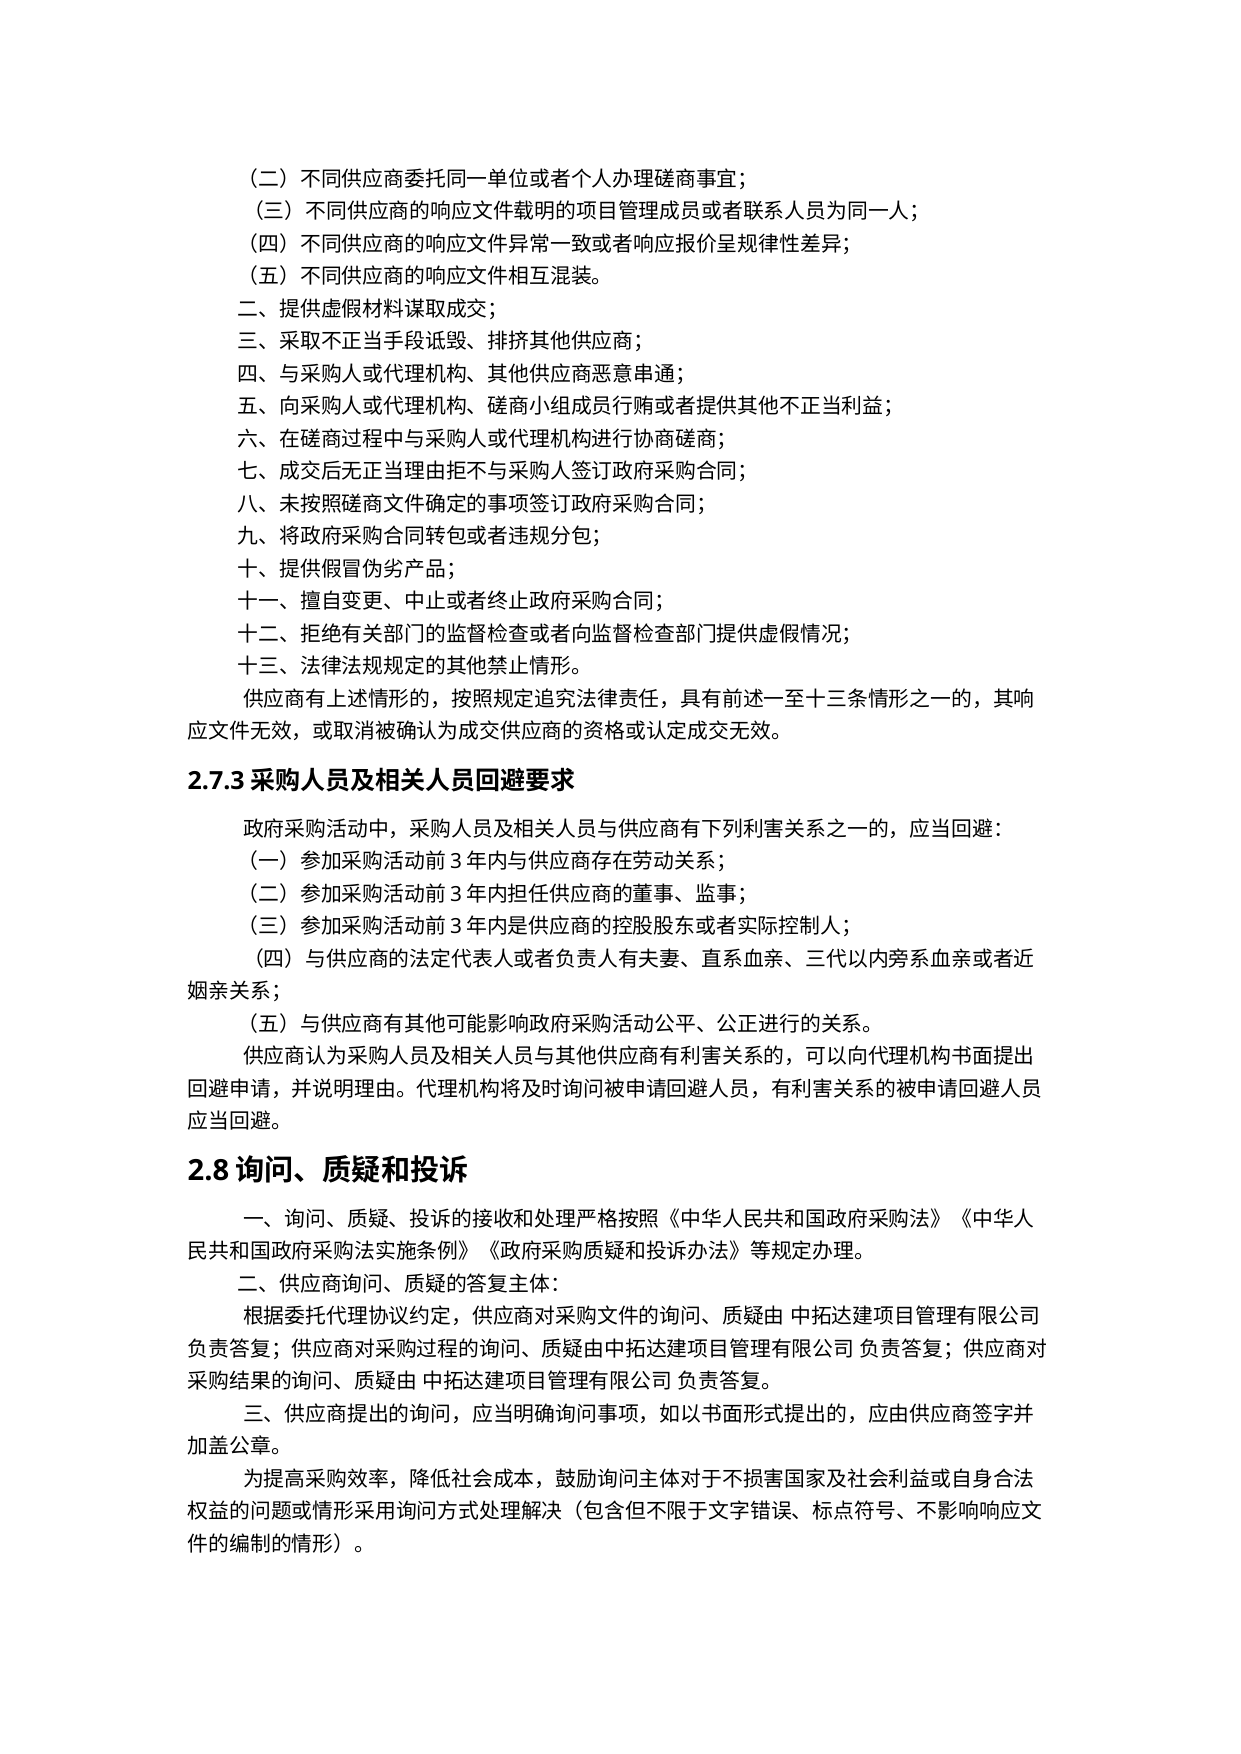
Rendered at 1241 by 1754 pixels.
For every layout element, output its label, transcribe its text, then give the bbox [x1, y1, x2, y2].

text 一、询问、质疑、投诉的接收和处理严格按照《中华人民共和国政府采购法》《中华人民共和国政府采购法实施条例》《政府采购质疑和投诉办法》等规定办理。 [187, 1202, 1053, 1267]
text 八、未按照磋商文件确定的事项签订政府采购合同； [187, 487, 1053, 519]
text 二、提供虚假材料谋取成交； [187, 292, 1053, 324]
text （五）不同供应商的响应文件相互混装。 [187, 259, 1053, 292]
text 五、向采购人或代理机构、磋商小组成员行贿或者提供其他不正当利益； [187, 389, 1053, 422]
text 十一、擅自变更、中止或者终止政府采购合同； [187, 584, 1053, 617]
text 九、将政府采购合同转包或者违规分包； [187, 519, 1053, 552]
text 六、在磋商过程中与采购人或代理机构进行协商磋商； [187, 422, 1053, 454]
text 十三、法律法规规定的其他禁止情形。 [187, 649, 1053, 682]
text （五）与供应商有其他可能影响政府采购活动公平、公正进行的关系。 [187, 1007, 1053, 1039]
text （三）参加采购活动前3年内是供应商的控股股东或者实际控制人； [187, 909, 1053, 942]
text （二）不同供应商委托同一单位或者个人办理磋商事宜； [187, 162, 1053, 194]
text 供应商有上述情形的，按照规定追究法律责任，具有前述一至十三条情形之一的，其响应文件无效，或取消被确认为成交供应商的资格或认定成交无效。 [187, 682, 1053, 747]
text 十二、拒绝有关部门的监督检查或者向监督检查部门提供虚假情况； [187, 617, 1053, 649]
text 十、提供假冒伪劣产品； [187, 552, 1053, 584]
text 七、成交后无正当理由拒不与采购人签订政府采购合同； [187, 454, 1053, 487]
text 2.7.3采购人员及相关人员回避要求 [187, 747, 1053, 812]
text （二）参加采购活动前3年内担任供应商的董事、监事； [187, 877, 1053, 909]
text （四）不同供应商的响应文件异常一致或者响应报价呈规律性差异； [187, 227, 1053, 259]
text （三）不同供应商的响应文件载明的项目管理成员或者联系人员为同一人； [187, 194, 1053, 227]
text 根据委托代理协议约定，供应商对采购文件的询问、质疑由 中拓达建项目管理有限公司 负责答复；供应商对采购过程的询问、质疑由中拓达建项目管理有限公司 负责答复；供应商对采购结果的询问、质疑由 中拓达建项目管理有限公司 负责答复。 [187, 1299, 1053, 1397]
text 二、供应商询问、质疑的答复主体： [187, 1267, 1053, 1299]
text 2.8询问、质疑和投诉 [187, 1137, 1053, 1202]
text 四、与采购人或代理机构、其他供应商恶意串通； [187, 357, 1053, 389]
text 政府采购活动中，采购人员及相关人员与供应商有下列利害关系之一的，应当回避： [187, 812, 1053, 844]
text （四）与供应商的法定代表人或者负责人有夫妻、直系血亲、三代以内旁系血亲或者近姻亲关系； [187, 942, 1053, 1007]
text 供应商认为采购人员及相关人员与其他供应商有利害关系的，可以向代理机构书面提出回避申请，并说明理由。代理机构将及时询问被申请回避人员，有利害关系的被申请回避人员应当回避。 [187, 1039, 1053, 1137]
text 三、采取不正当手段诋毁、排挤其他供应商； [187, 324, 1053, 357]
text （一）参加采购活动前3年内与供应商存在劳动关系； [187, 844, 1053, 877]
text 三、供应商提出的询问，应当明确询问事项，如以书面形式提出的，应由供应商签字并加盖公章。 [187, 1397, 1053, 1462]
text 为提高采购效率，降低社会成本，鼓励询问主体对于不损害国家及社会利益或自身合法权益的问题或情形采用询问方式处理解决（包含但不限于文字错误、标点符号、不影响响应文件的编制的情形）。 [187, 1462, 1053, 1559]
